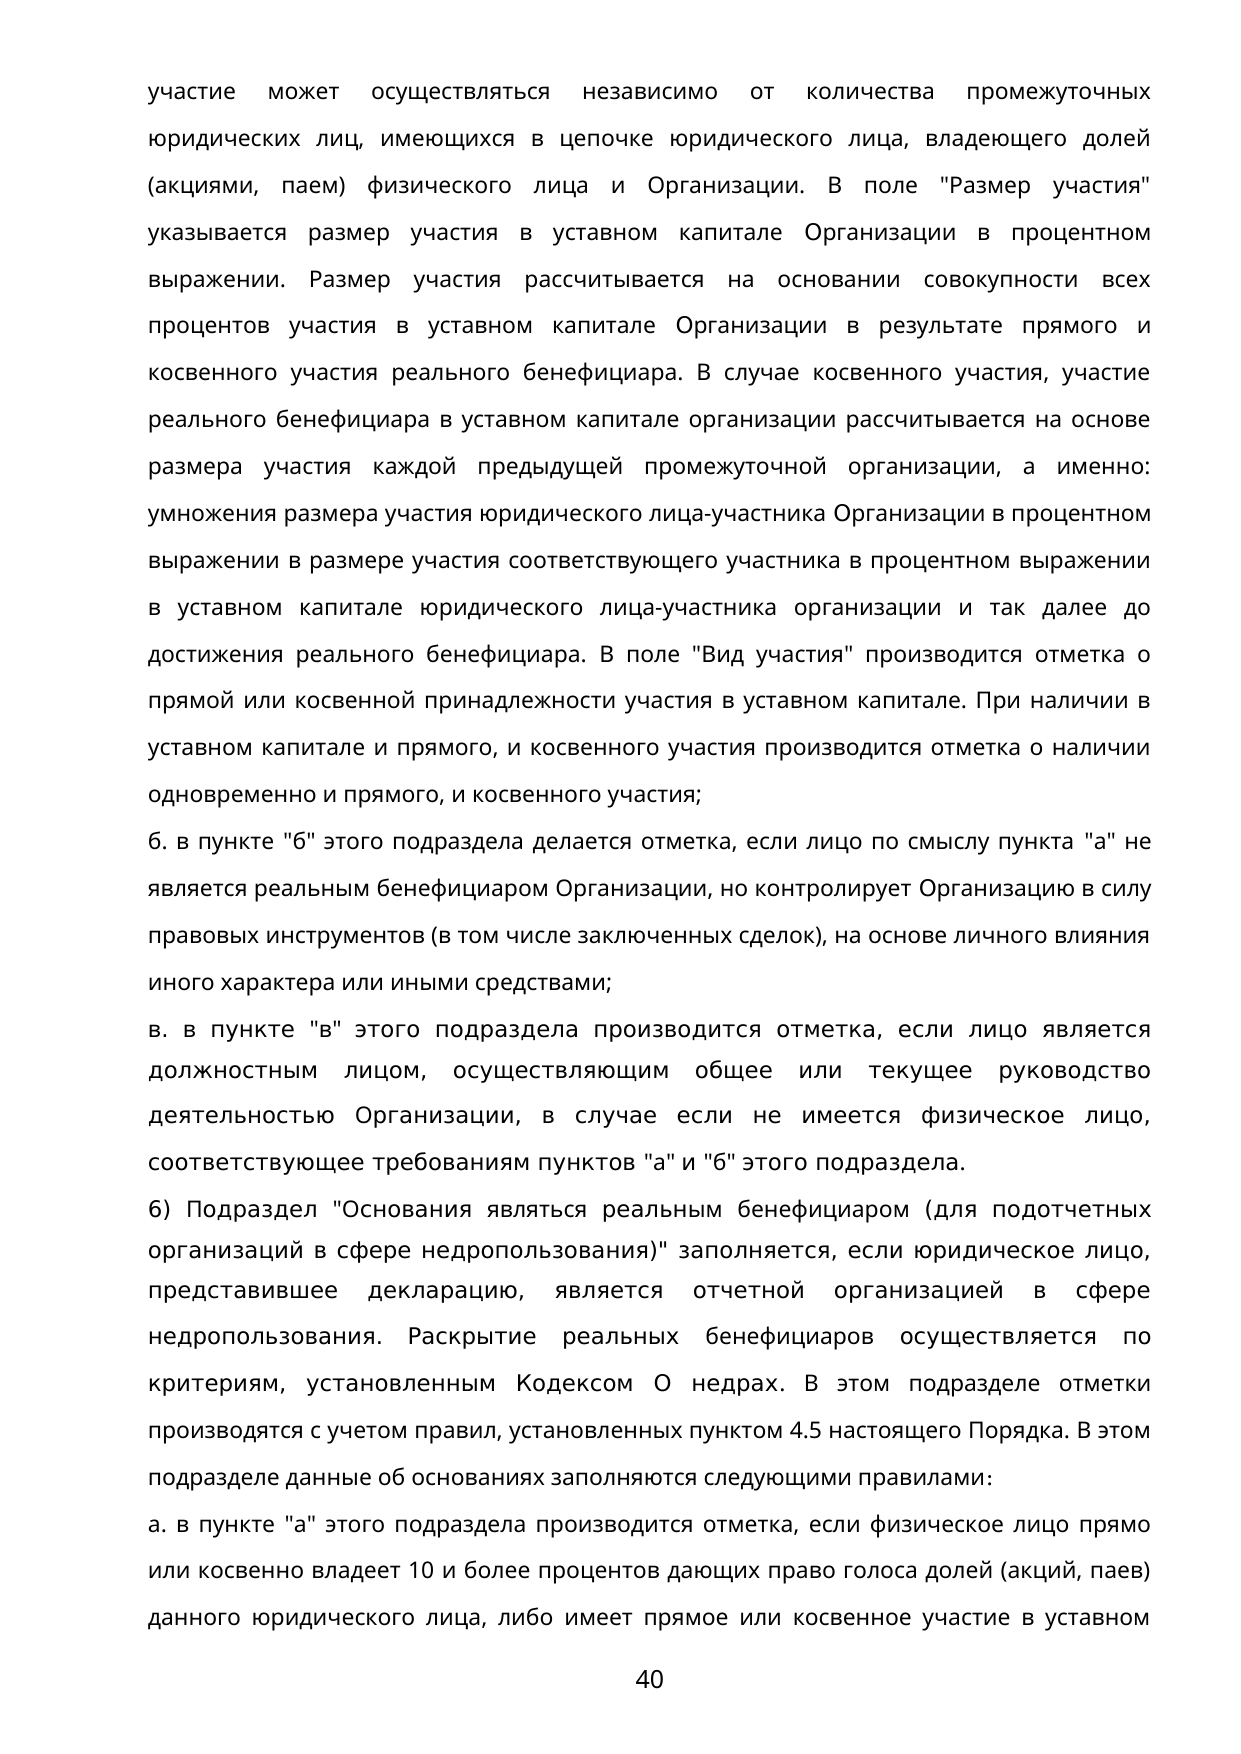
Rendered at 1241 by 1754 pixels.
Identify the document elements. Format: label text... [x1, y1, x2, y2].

text 6) Подраздел "Основания являться реальным бенефициаром (для подотчетных организаций в сфере недропользования)" заполняется, если юридическое лицо, представившее декларацию, является отчетной организацией в сфере недропользования. Раскрытие реальных бенефициаров осуществляется по критериям, установленным Кодексом О недрах. В этом подразделе отметки производятся с учетом правил, установленных пунктом 4.5 настоящего Порядка. В этом подразделе данные об основаниях заполняются следующими правилами: [148, 1193, 1152, 1492]
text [148, 75, 1152, 809]
text в. в пункте "в" этого подраздела производится отметка, если лицо является должностным лицом, осуществляющим общее или текущее руководство деятельностью Организации, в случае если не имеется физическое лицо, соответствующее требованиям пунктов "а" и "б" этого подраздела. [148, 1012, 1152, 1177]
text б. в пункте "б" этого подраздела делается отметка, если лицо по смыслу пункта "а" не является реальным бенефициаром Организации, но контролирует Օрганизацию в силу правовых инструментов (в том числе заключенных сделок), на основе личного влияния иного характера или иными средствами; [148, 825, 1152, 997]
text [148, 1507, 1152, 1632]
